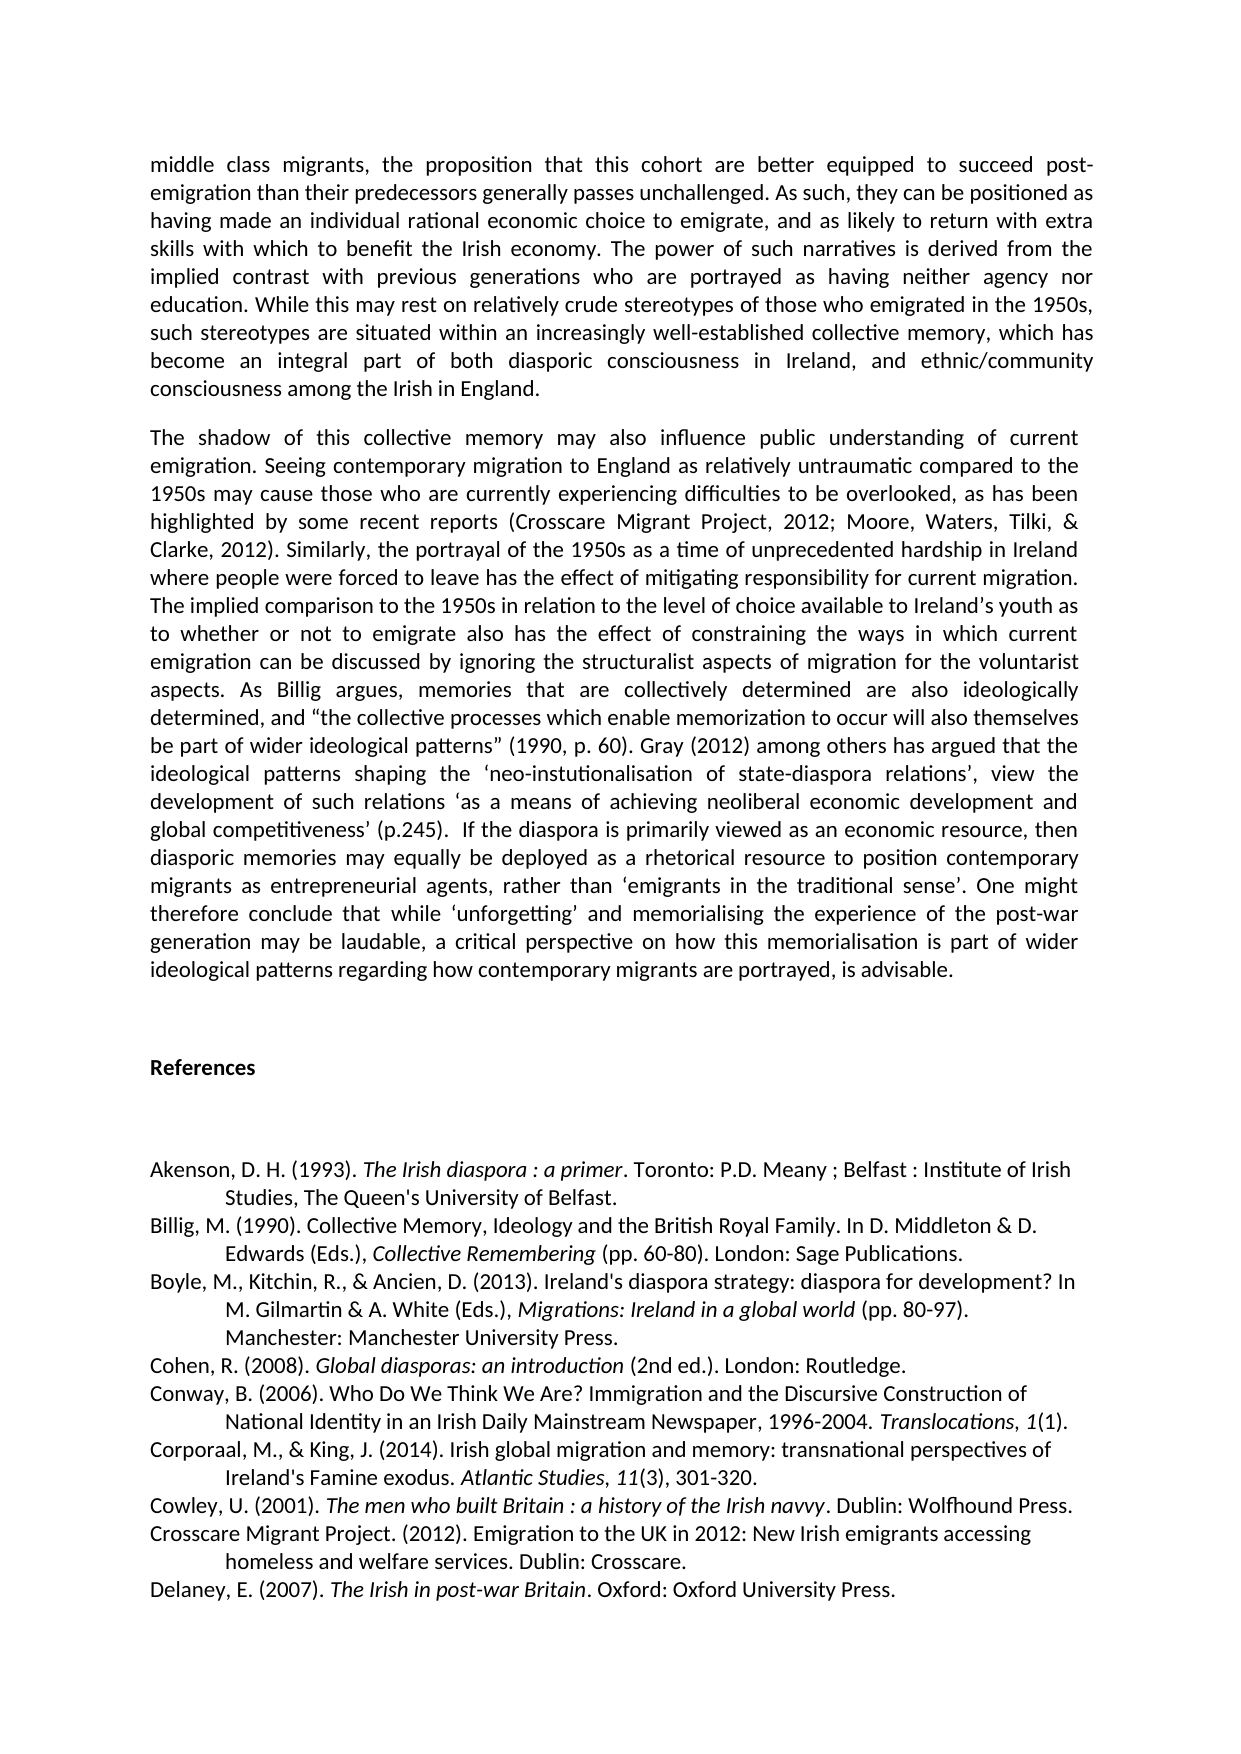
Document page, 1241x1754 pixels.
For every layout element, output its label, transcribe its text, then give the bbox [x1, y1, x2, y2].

text Cohen, R. (2008). Global diasporas: an introduction (2nd ed.). London: Routledge. [150, 1351, 1090, 1379]
text Delaney, E. (2007). The Irish in post-war Britain. Oxford: Oxford University Press. [150, 1575, 1090, 1603]
text Boyle, M., Kitchin, R., & Ancien, D. (2013). Ireland's diaspora strategy: diaspora for development? In M. Gilmartin & A. White (Eds.), Migrations: Ireland in a global world (pp. 80-97). Manchester: Manchester University Press. [150, 1267, 1090, 1351]
text References [150, 1053, 1090, 1081]
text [150, 150, 1095, 402]
text Billig, M. (1990). Collective Memory, Ideology and the British Royal Family. In D. Middleton & D. Edwards (Eds.), Collective Remembering (pp. 60-80). London: Sage Publications. [150, 1211, 1090, 1267]
text Corporaal, M., & King, J. (2014). Irish global migration and memory: transnational perspectives of Ireland's Famine exodus. Atlantic Studies, 11(3), 301-320. [150, 1435, 1090, 1491]
text Crosscare Migrant Project. (2012). Emigration to the UK in 2012: New Irish emigrants accessing homeless and welfare services. Dublin: Crosscare. [150, 1519, 1090, 1575]
text Cowley, U. (2001). The men who built Britain : a history of the Irish navvy. Dublin: Wolfhound Press. [150, 1491, 1090, 1519]
text Akenson, D. H. (1993). The Irish diaspora : a primer. Toronto: P.D. Meany ; Belfast : Institute of Irish Studies, The Queen's University of Belfast. [150, 1155, 1090, 1211]
text Conway, B. (2006). Who Do We Think We Are? Immigration and the Discursive Construction of National Identity in an Irish Daily Mainstream Newspaper, 1996-2004. Translocations, 1(1). [150, 1379, 1090, 1435]
text The shadow of this collective memory may also influence public understanding of current emigration. Seeing contemporary migration to England as relatively untraumatic compared to the 1950s may cause those who are currently experiencing difficulties to be overlooked, as has been highlighted by some recent reports (Crosscare Migrant Project, 2012; Moore, Waters, Tilki, & Clarke, 2012). Similarly, the portrayal of the 1950s as a time of unprecedented hardship in Ireland where people were forced to leave has the effect of mitigating responsibility for current migration. The implied comparison to the 1950s in relation to the level of choice available to Ireland’s youth as to whether or not to emigrate also has the effect of constraining the ways in which current emigration can be discussed by ignoring the structuralist aspects of migration for the voluntarist aspects. As Billig argues, memories that are collectively determined are also ideologically determined, and “the collective processes which enable memorization to occur will also themselves be part of wider ideological patterns” (1990, p. 60). Gray (2012) among others has argued that the ideological patterns shaping the ‘neo-instutionalisation of state-diaspora relations’, view the development of such relations ‘as a means of achieving neoliberal economic development and global competitiveness’ (p.245). If the diaspora is primarily viewed as an economic resource, then diasporic memories may equally be deployed as a rhetorical resource to position contemporary migrants as entrepreneurial agents, rather than ‘emigrants in the traditional sense’. One might therefore conclude that while ‘unforgetting’ and memorialising the experience of the post-war generation may be laudable, a critical perspective on how this memorialisation is part of wider ideological patterns regarding how contemporary migrants are portrayed, is advisable. [150, 423, 1080, 983]
